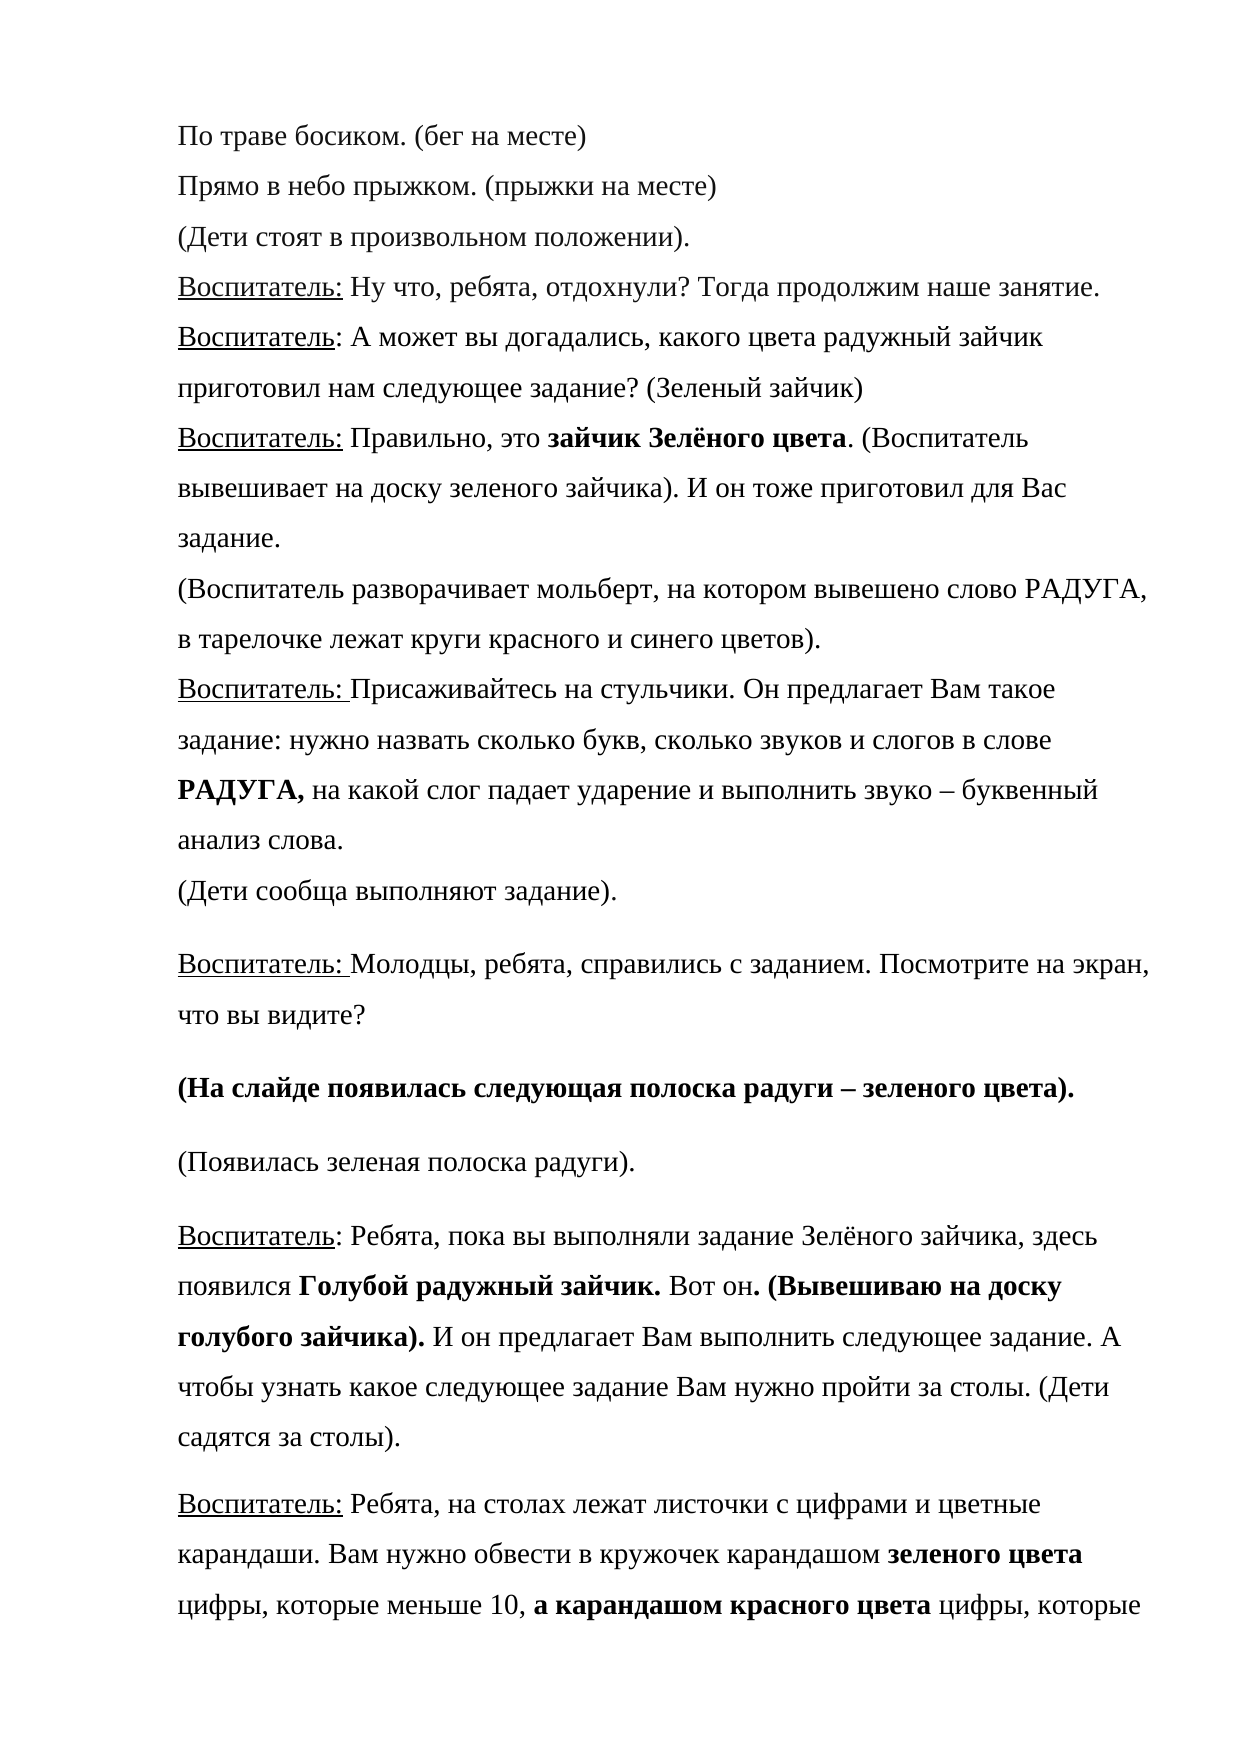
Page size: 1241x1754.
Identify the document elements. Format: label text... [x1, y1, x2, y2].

text (На слайде появилась следующая полоска радуги – зеленого цвета). [177, 1071, 1152, 1104]
text Прямо в небо прыжком. (прыжки на месте) [177, 168, 1152, 202]
text Воспитатель: Присаживайтесь на стульчики. Он предлагает Вам такое задание: нужно назвать сколько букв, сколько звуков и слогов в слове РАДУГА, на какой слог падает ударение и выполнить звуко – буквенный анализ слова. [177, 672, 1152, 856]
text Воспитатель: А может вы догадались, какого цвета радужный зайчик приготовил нам следующее задание? (Зеленый зайчик) [177, 319, 1152, 403]
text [177, 1486, 1152, 1621]
text (Появилась зеленая полоска радуги). [177, 1144, 1152, 1178]
text Воспитатель: Ребята, пока вы выполняли задание Зелёного зайчика, здесь появился Голубой радужный зайчик. Вот он. (Вывешиваю на доску голубого зайчика). И он предлагает Вам выполнить следующее задание. А чтобы узнать какое следующее задание Вам нужно пройти за столы. (Дети садятся за столы). [177, 1218, 1152, 1453]
text Воспитатель: Ну что, ребята, отдохнули? Тогда продолжим наше занятие. [177, 269, 1152, 303]
text (Дети сообща выполняют задание). [177, 873, 1152, 906]
text (Дети стоят в произвольном положении). [177, 219, 1152, 252]
text (Воспитатель разворачивает мольберт, на котором вывешено слово РАДУГА, в тарелочке лежат круги красного и синего цветов). [177, 571, 1152, 655]
text Воспитатель: Правильно, это зайчик Зелёного цвета. (Воспитатель вывешивает на доску зеленого зайчика). И он тоже приготовил для Вас задание. [177, 420, 1152, 554]
text Воспитатель: Молодцы, ребята, справились с заданием. Посмотрите на экран, что вы видите? [177, 947, 1152, 1030]
text По траве босиком. (бег на месте) [177, 118, 1152, 152]
